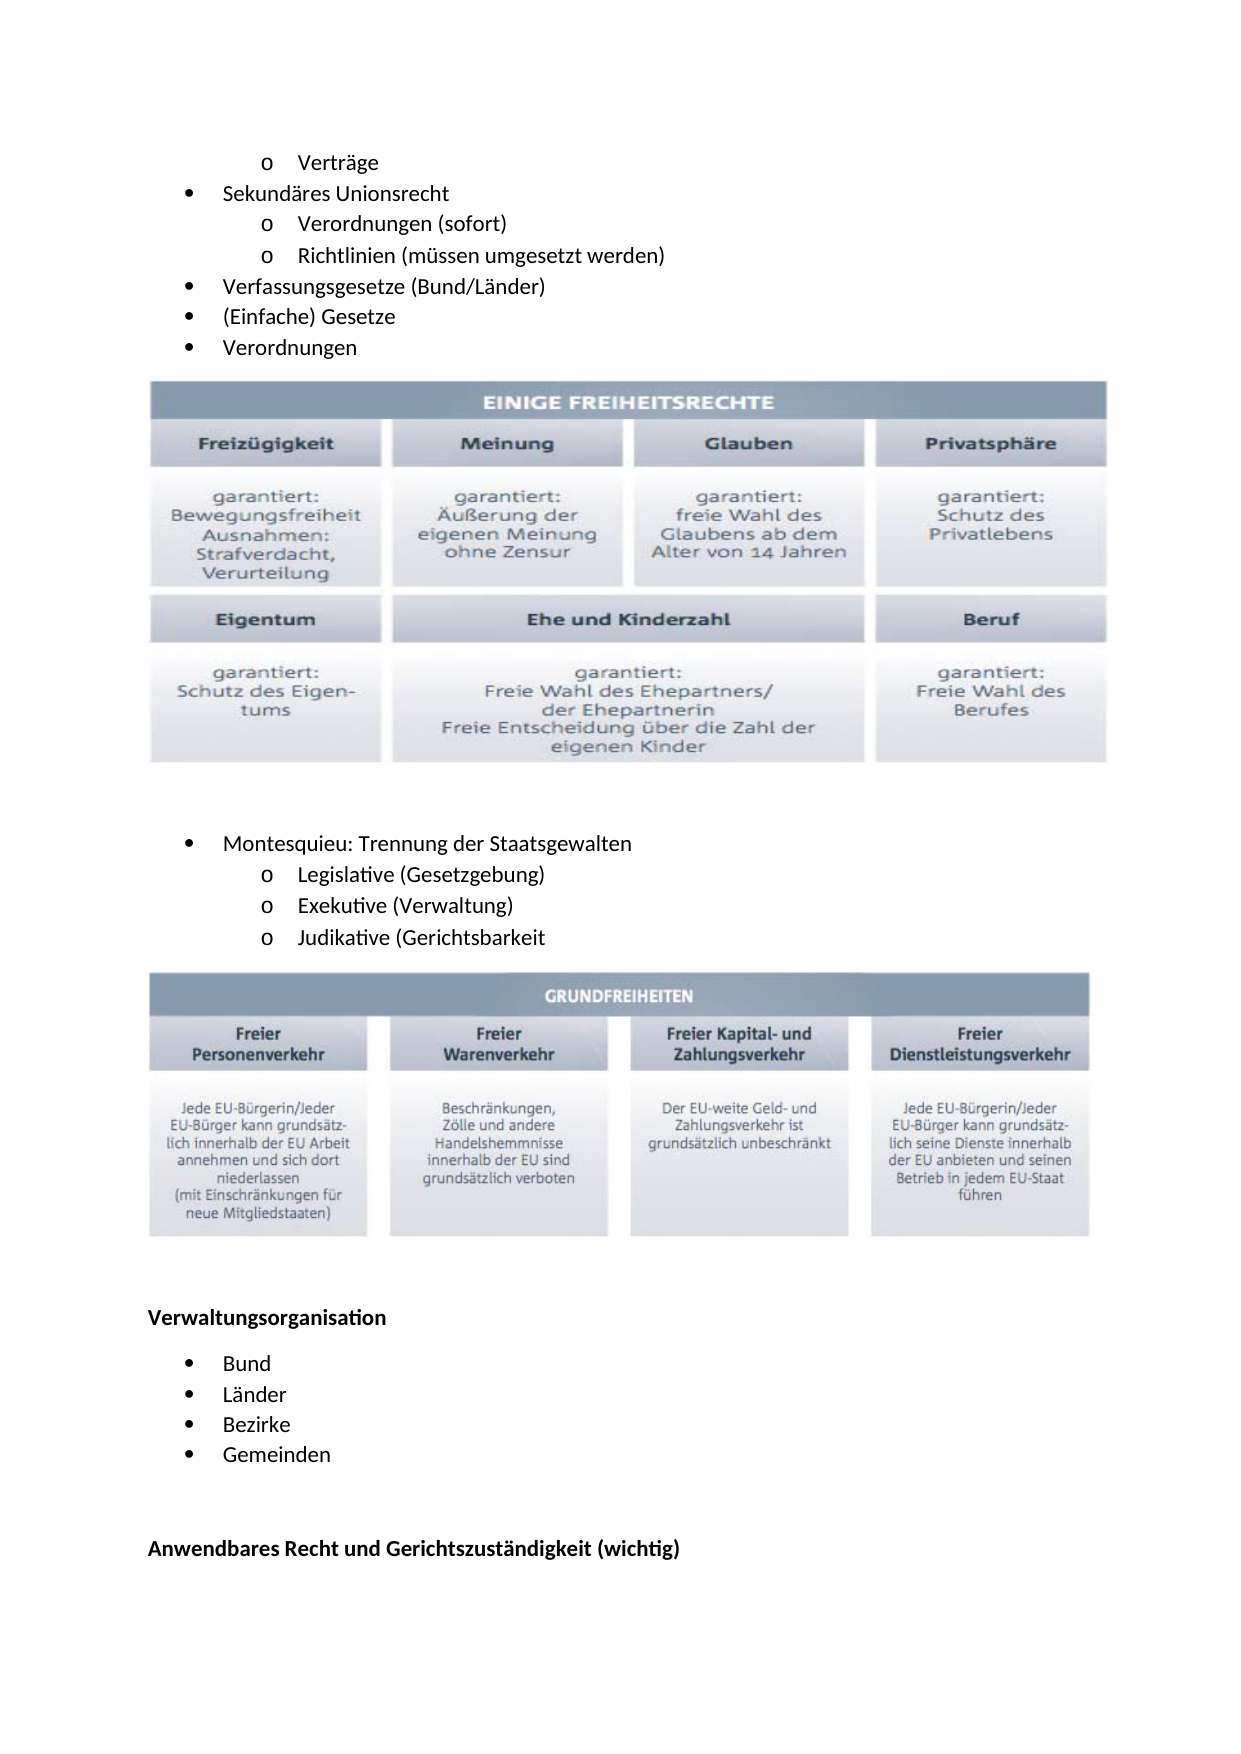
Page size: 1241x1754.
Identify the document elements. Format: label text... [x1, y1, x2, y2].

list Montesquieu: Trennung der Staatsgewalten [185, 829, 1093, 858]
list Verfassungsgesetze (Bund/Länder) [185, 272, 1093, 300]
list Legislative (Gesetzgebung) [260, 860, 1093, 889]
list Verordnungen [185, 333, 1093, 361]
list Verordnungen (sofort) [260, 209, 1093, 238]
list (Einfache) Gesetze [185, 302, 1093, 330]
list Länder [185, 1380, 1093, 1408]
list Verträge [260, 148, 1093, 177]
list Bezirke [185, 1410, 1093, 1438]
list Sekundäres Unionsrecht [185, 179, 1093, 207]
text Verwaltungsorganisation [148, 1303, 1093, 1331]
list Exekutive (Verwaltung) [260, 891, 1093, 920]
list Judikative (Gerichtsbarkeit [260, 923, 1093, 952]
text Anwendbares Recht und Gerichtszuständigkeit (wichtig) [148, 1534, 1093, 1562]
list Richtlinien (müssen umgesetzt werden) [260, 241, 1093, 270]
list Gemeinden [185, 1440, 1093, 1468]
list Bund [185, 1349, 1093, 1378]
